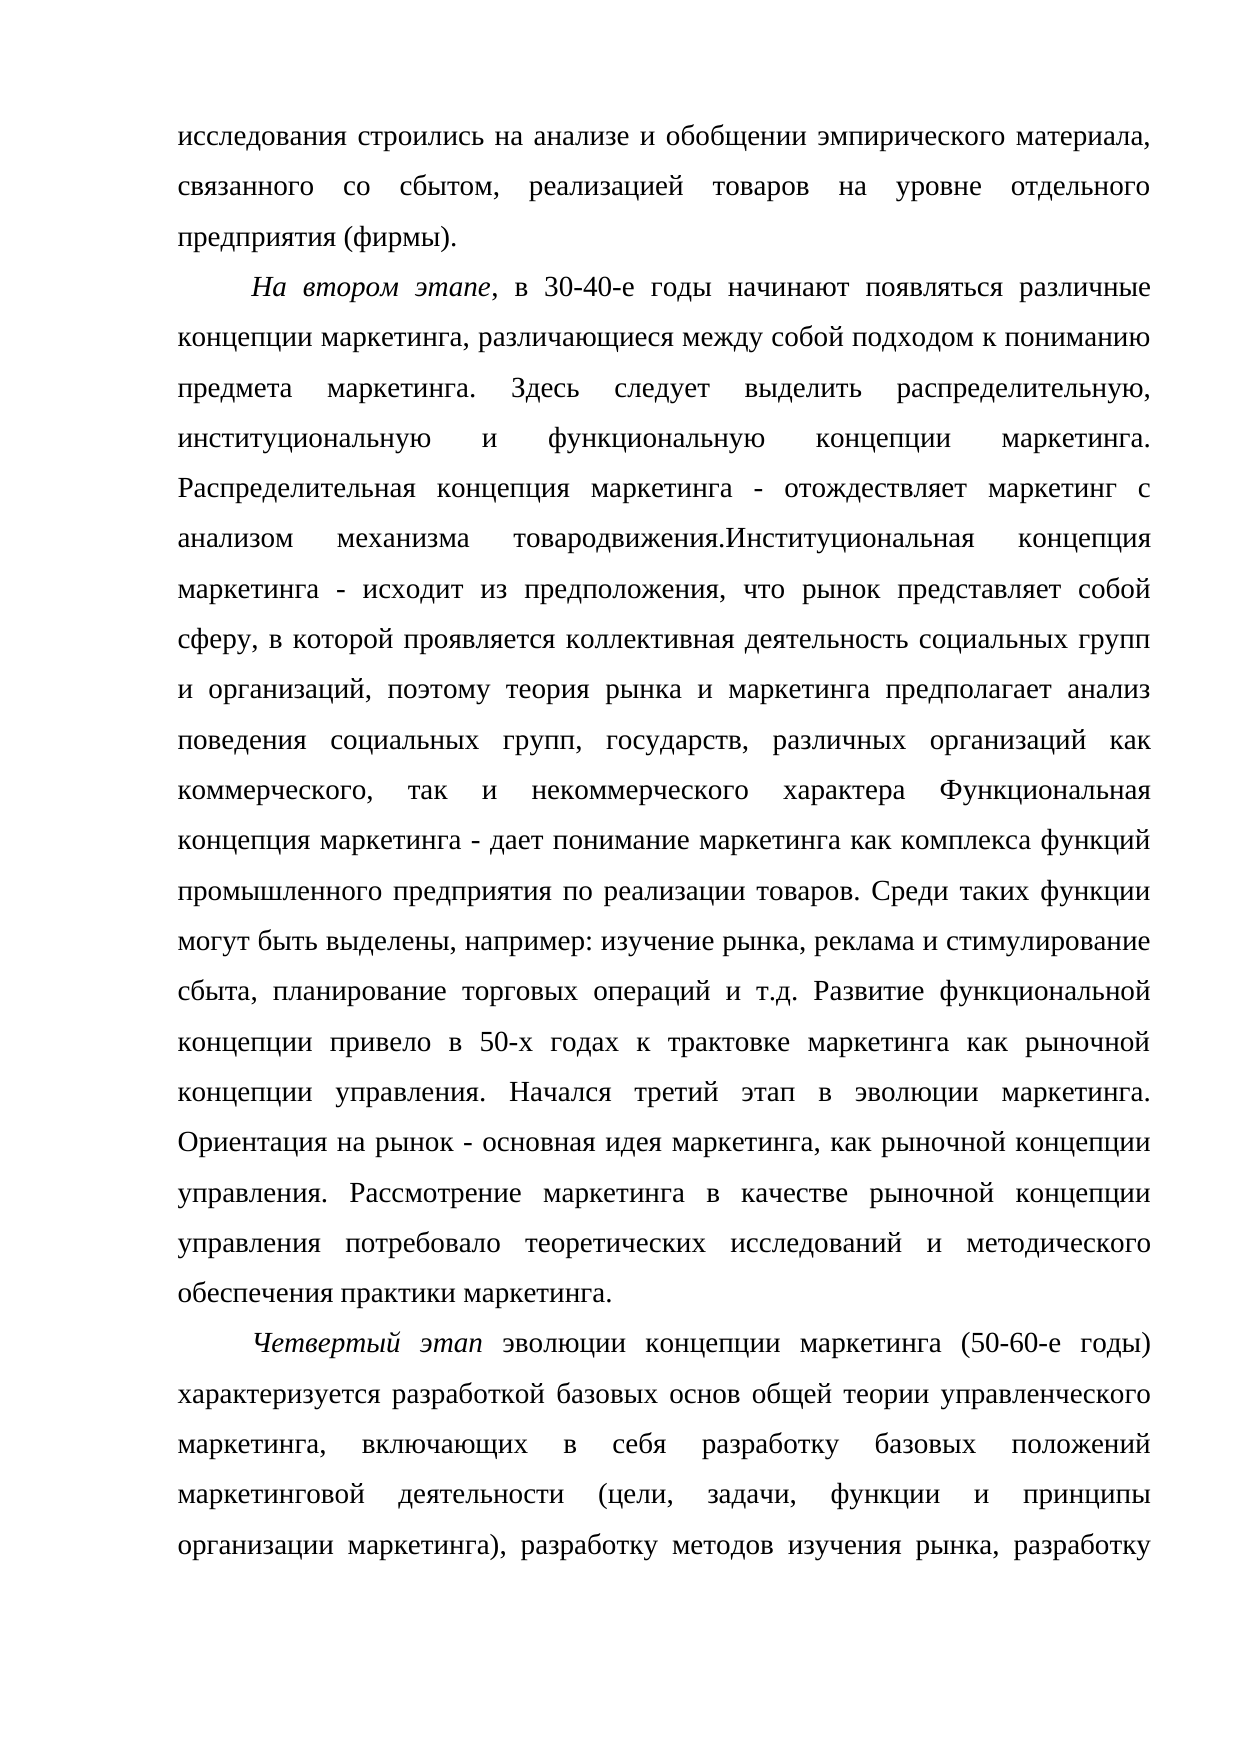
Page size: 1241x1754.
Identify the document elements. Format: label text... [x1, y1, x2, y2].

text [177, 118, 1152, 252]
text На втором этапе, в 30-40-е годы начинают появляться различные концепции маркетинга, различающиеся между собой подходом к пониманию предмета маркетинга. Здесь следует выделить распределительную, институциональную и функциональную концепции маркетинга. Распределительная концепция маркетинга - отождествляет маркетинг с анализом механизма товародвижения.Институциональная концепция маркетинга - исходит из предположения, что рынок представляет собой сферу, в которой проявляется коллективная деятельность социальных групп и организаций, поэтому теория рынка и маркетинга предполагает анализ поведения социальных групп, государств, различных организаций как коммерческого, так и некоммерческого характера Функциональная концепция маркетинга - дает понимание маркетинга как комплекса функций промышленного предприятия по реализации товаров. Среди таких функции могут быть выделены, например: изучение рынка, реклама и стимулирование сбыта, планирование торговых операций и т.д. Развитие функциональной концепции привело в 50-х годах к трактовке маркетинга как рыночной концепции управления. Начался третий этап в эволюции маркетинга. Ориентация на рынок - основная идея маркетинга, как рыночной концепции управления. Рассмотрение маркетинга в качестве рыночной концепции управления потребовало теоретических исследований и методического обеспечения практики маркетинга. [177, 269, 1152, 1309]
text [177, 1326, 1152, 1560]
